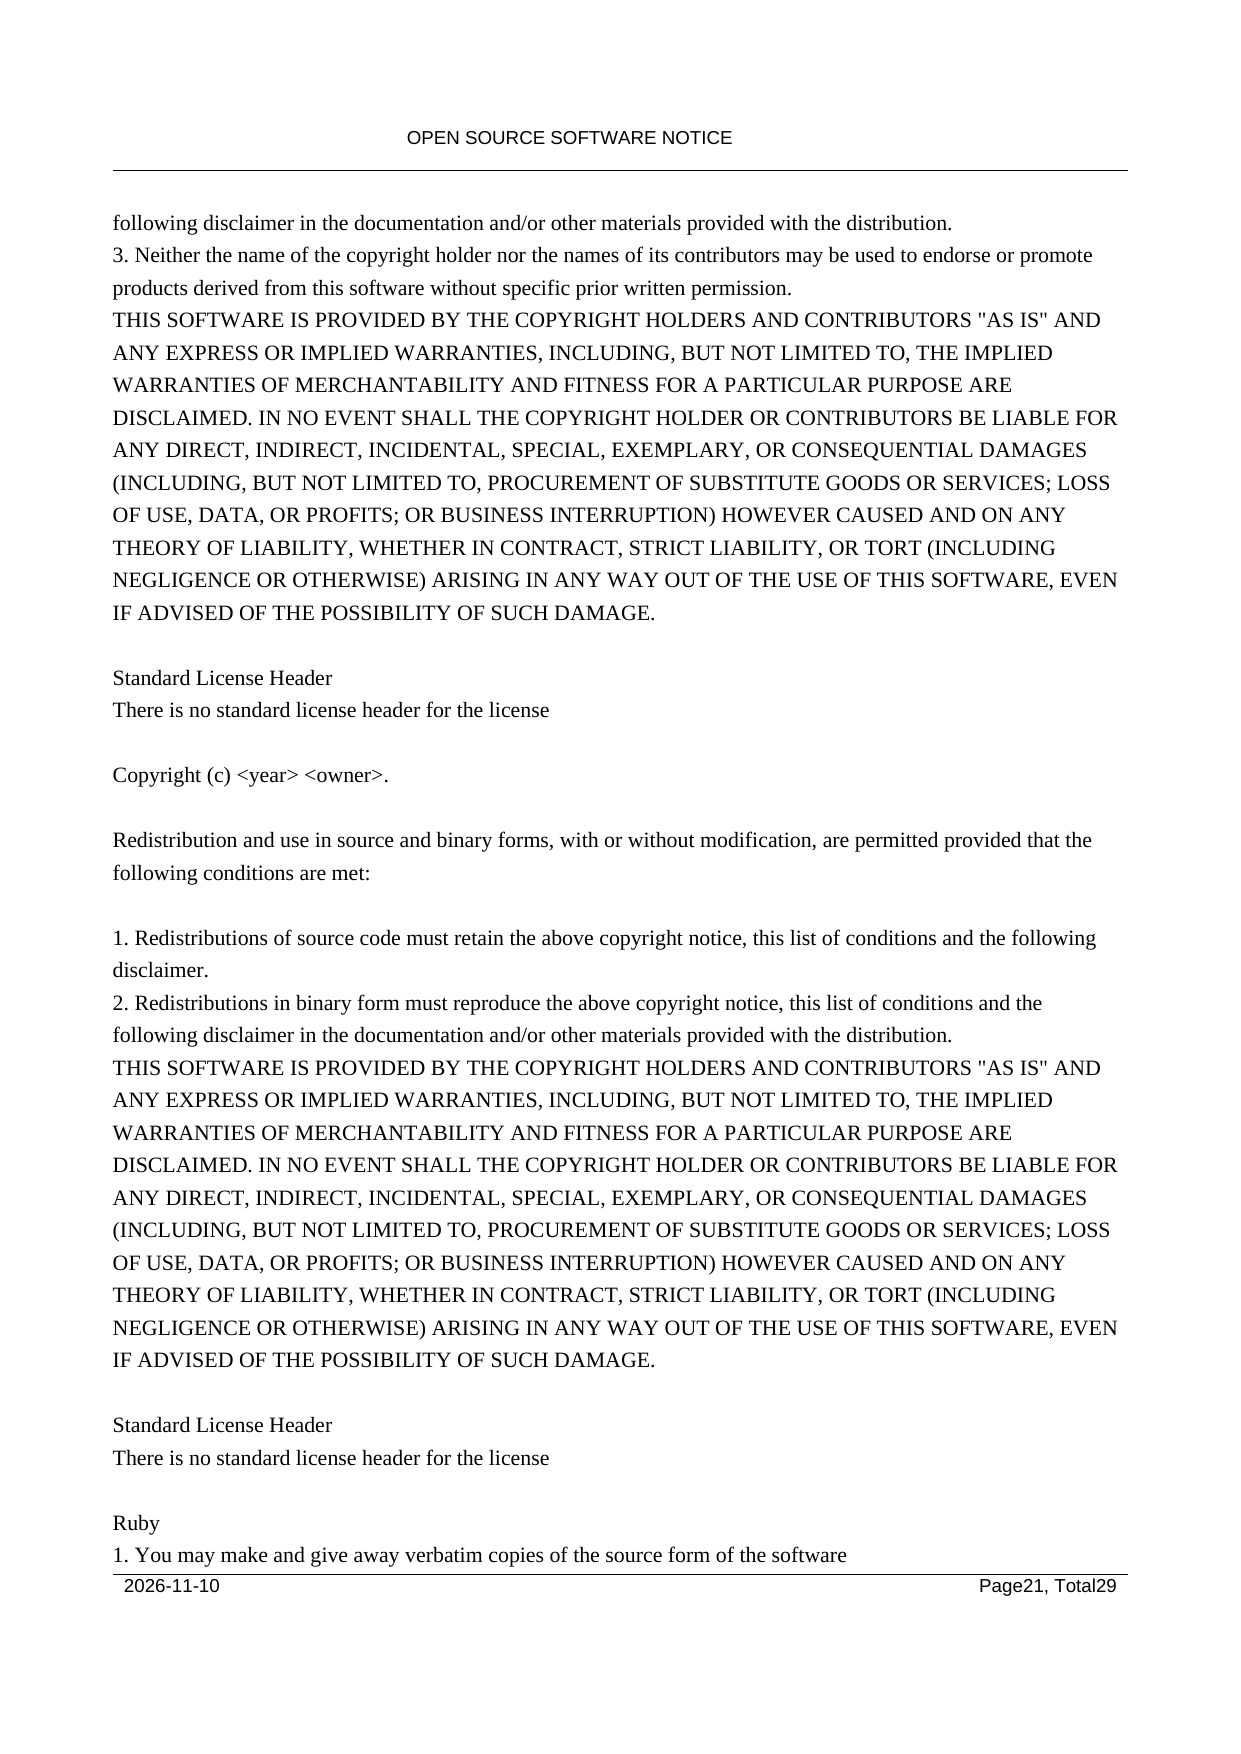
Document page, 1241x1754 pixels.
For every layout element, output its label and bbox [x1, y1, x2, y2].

text [112, 206, 1128, 1571]
